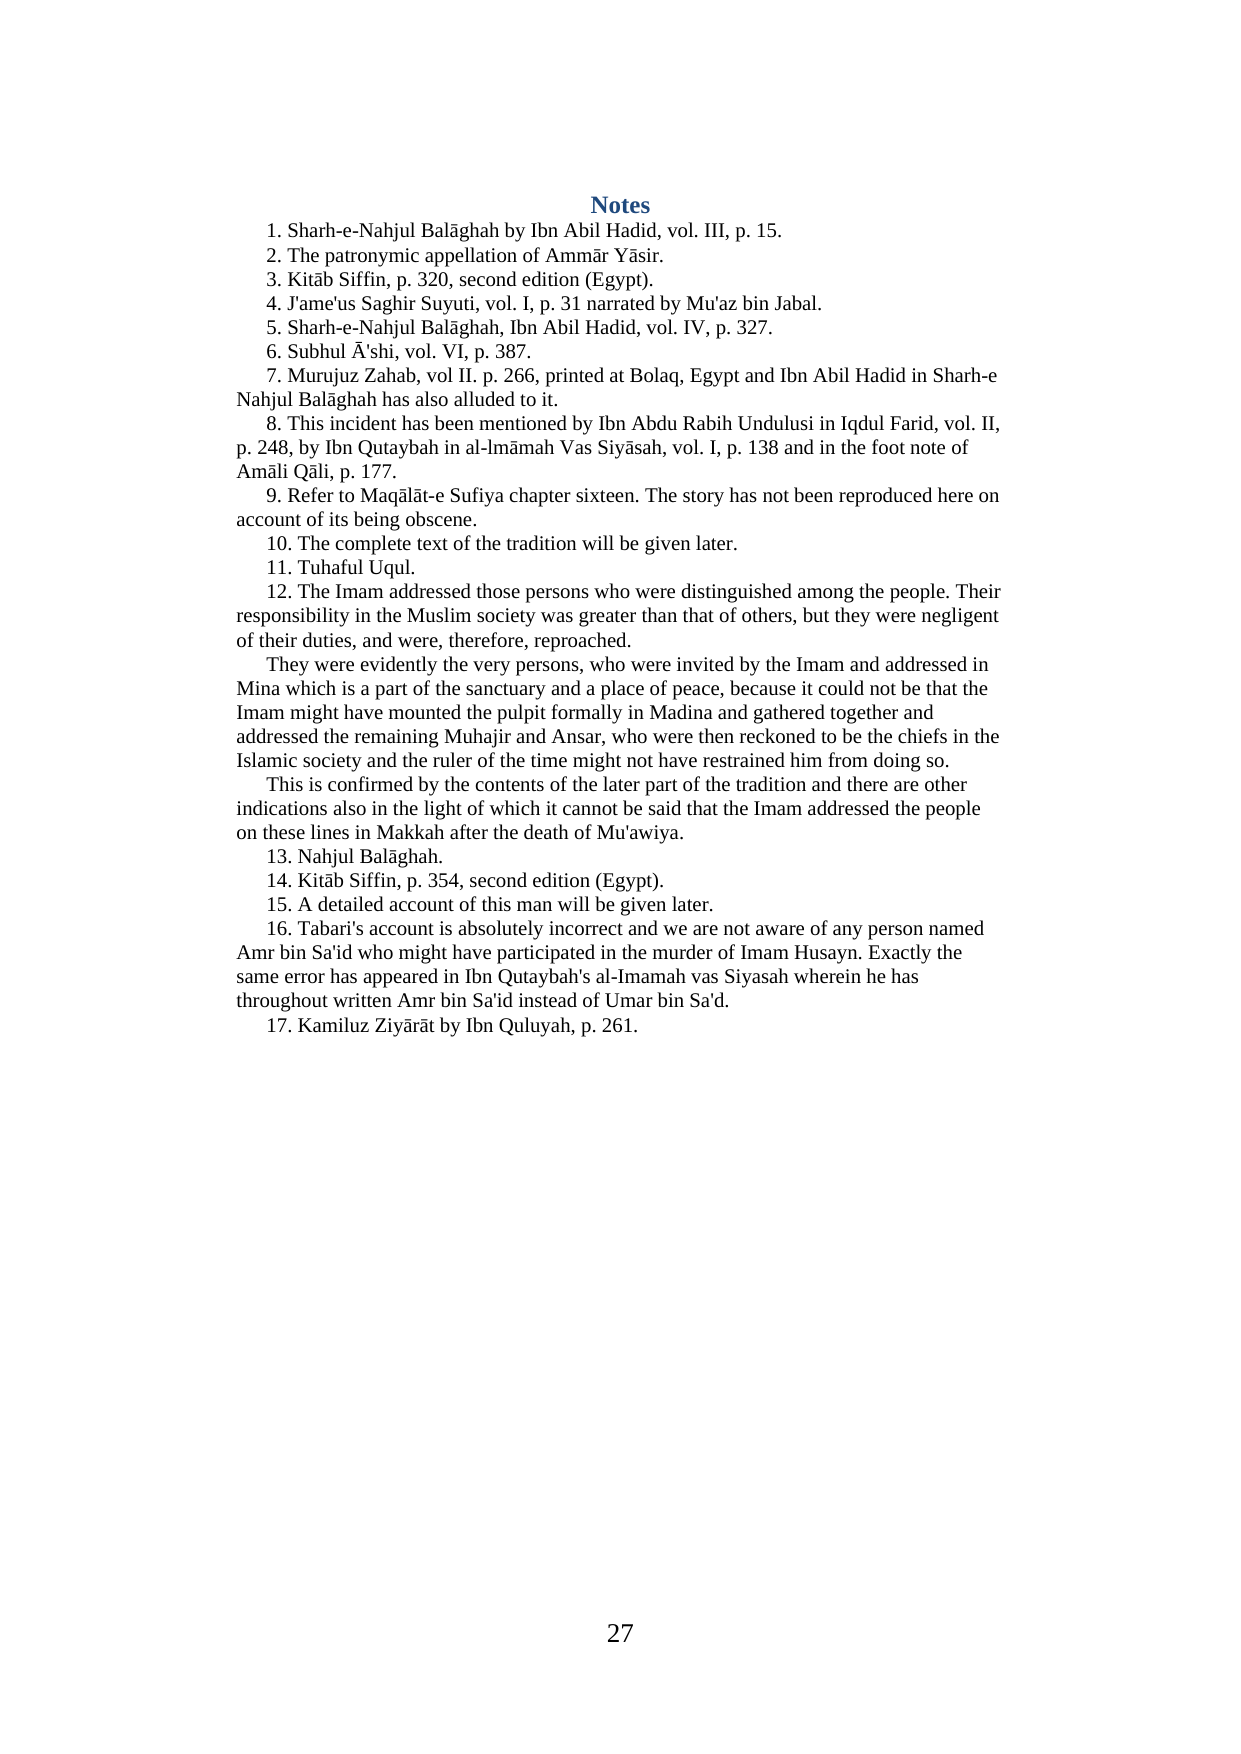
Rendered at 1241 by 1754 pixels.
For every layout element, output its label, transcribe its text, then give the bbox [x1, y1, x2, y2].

text 3. Kitāb Siffin, p. 320, second edition (Egypt). [236, 267, 1004, 291]
text 6. Subhul Ā'shi, vol. VI, p. 387. [236, 339, 1004, 363]
text 7. Murujuz Zahab, vol II. p. 266, printed at Bolaq, Egypt and Ibn Abil Hadid in Sharh-e Nahjul Balāghah has also alluded to it. [236, 363, 1004, 411]
text 13. Nahjul Balāghah. [236, 844, 1004, 868]
text 5. Sharh-e-Nahjul Balāghah, Ibn Abil Hadid, vol. IV, p. 327. [236, 315, 1004, 339]
text 17. Kamiluz Ziyārāt by Ibn Quluyah, p. 261. [236, 1012, 1004, 1037]
subtitle Notes [236, 190, 1004, 218]
text 9. Refer to Maqālāt-e Sufiya chapter sixteen. The story has not been reproduced here on account of its being obscene. [236, 483, 1004, 531]
text 14. Kitāb Siffin, p. 354, second edition (Egypt). [236, 868, 1004, 892]
text This is confirmed by the contents of the later part of the tradition and there are other indications also in the light of which it cannot be said that the Imam addressed the people on these lines in Makkah after the death of Mu'awiya. [236, 772, 1004, 844]
text 10. The complete text of the tradition will be given later. [236, 531, 1004, 555]
text 15. A detailed account of this man will be given later. [236, 892, 1004, 916]
text 12. The Imam addressed those persons who were distinguished among the people. Their responsibility in the Muslim society was greater than that of others, but they were negligent of their duties, and were, therefore, reproached. [236, 579, 1004, 652]
text 11. Tuhaful Uqul. [236, 555, 1004, 579]
text 2. The patronymic appellation of Ammār Yāsir. [236, 242, 1004, 267]
text 4. J'ame'us Saghir Suyuti, vol. I, p. 31 narrated by Mu'az bin Jabal. [236, 291, 1004, 315]
text 16. Tabari's account is absolutely incorrect and we are not aware of any person named Amr bin Sa'id who might have participated in the murder of Imam Husayn. Exactly the same error has appeared in Ibn Qutaybah's al-Imamah vas Siyasah wherein he has throughout written Amr bin Sa'id instead of Umar bin Sa'd. [236, 916, 1004, 1012]
text They were evidently the very persons, who were invited by the Imam and addressed in Mina which is a part of the sanctuary and a place of peace, because it could not be that the Imam might have mounted the pulpit formally in Madina and gathered together and addressed the remaining Muhajir and Ansar, who were then reckoned to be the chiefs in the Islamic society and the ruler of the time might not have restrained him from doing so. [236, 652, 1004, 772]
text 8. This incident has been mentioned by Ibn Abdu Rabih Undulusi in Iqdul Farid, vol. II, p. 248, by Ibn Qutaybah in al-lmāmah Vas Siyāsah, vol. I, p. 138 and in the foot note of Amāli Qāli, p. 177. [236, 411, 1004, 483]
text 1. Sharh-e-Nahjul Balāghah by Ibn Abil Hadid, vol. III, p. 15. [236, 218, 1004, 242]
